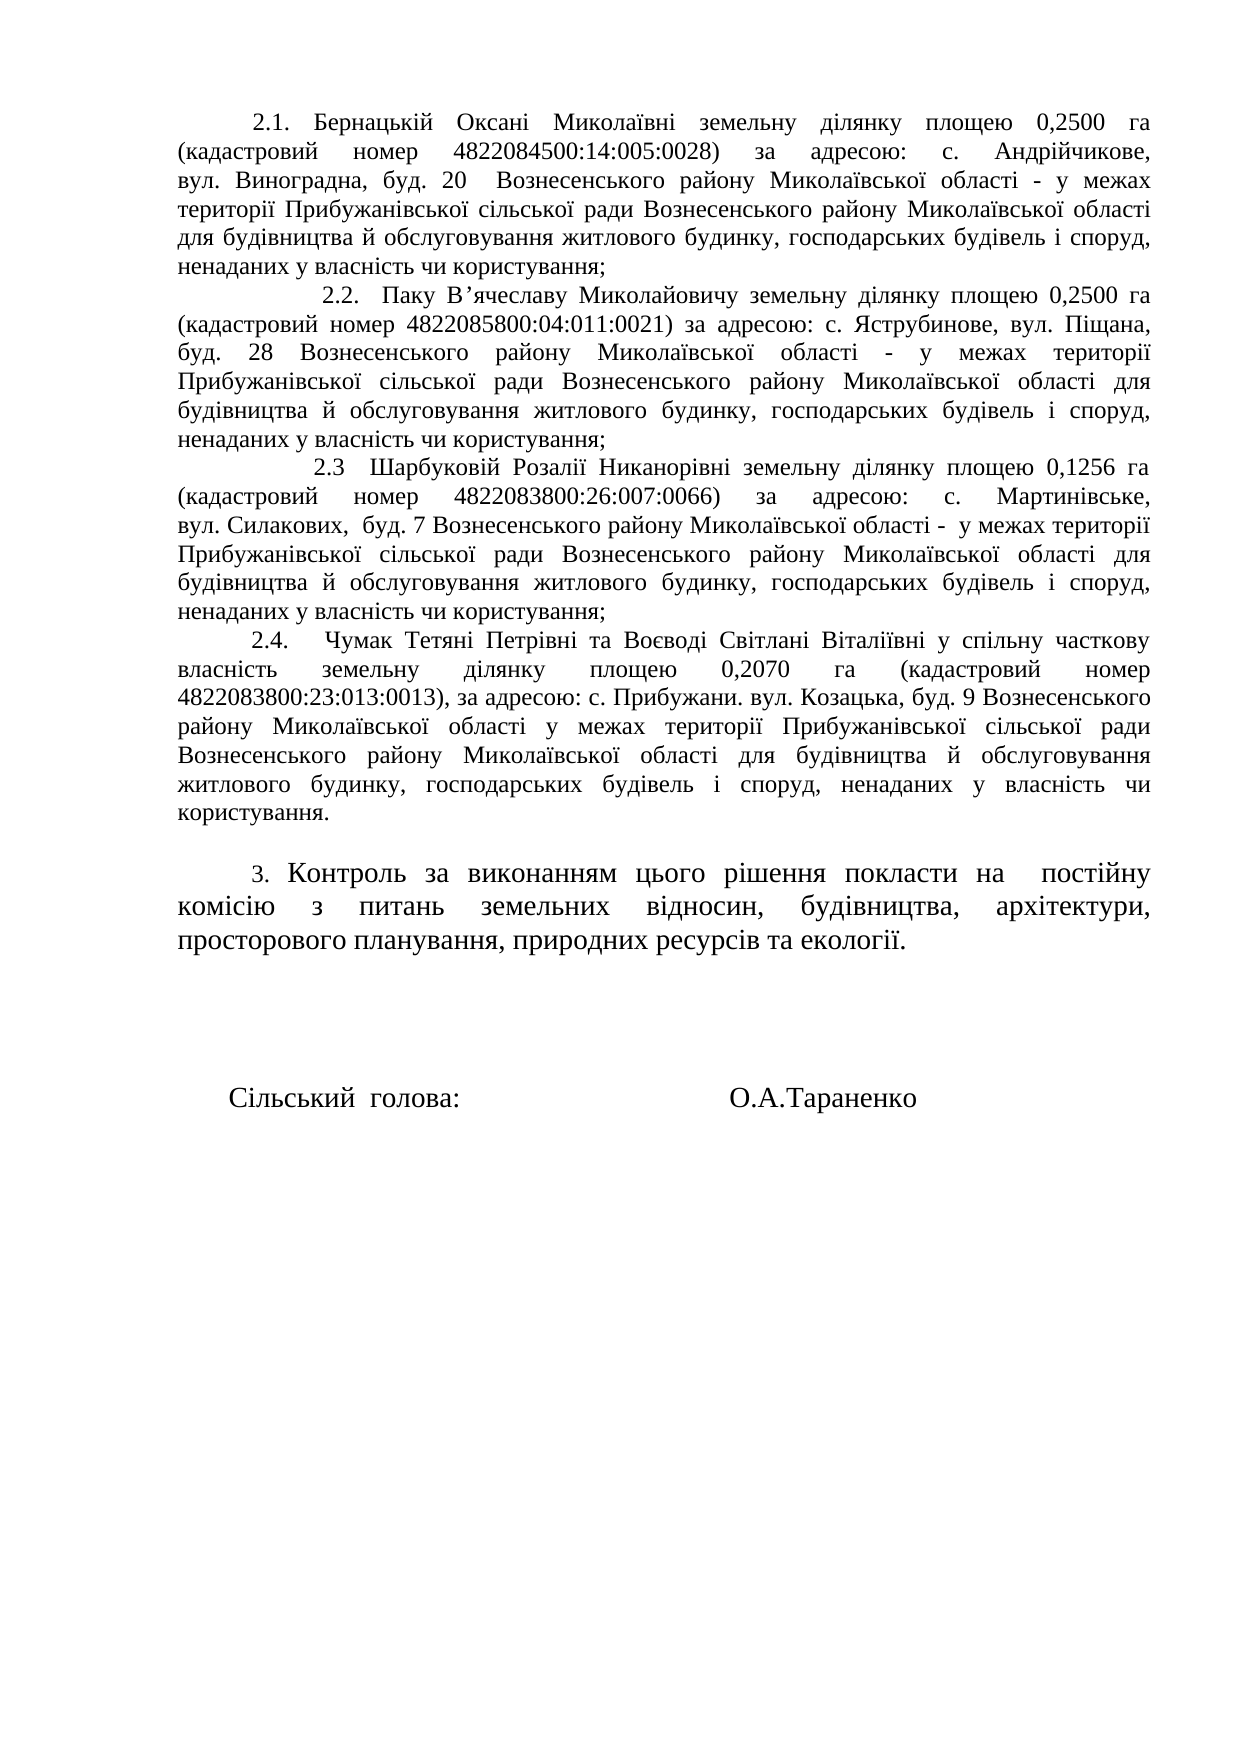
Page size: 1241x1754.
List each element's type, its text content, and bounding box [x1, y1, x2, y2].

text 3. Контроль за виконанням цього рішення покласти на постійну комісію з питань земельних відносин, будівництва, архітектури, просторового планування, природних ресурсів та екології. [177, 855, 1152, 956]
text 2.2. Паку В’ячеславу Миколайовичу земельну ділянку площею 0,2500 га (кадастровий номер 4822085800:04:011:0021) за адресою: с. Яструбинове, вул. Піщана, буд. 28 Вознесенського району Миколаївської області - у межах території Прибужанівської сільської ради Вознесенського району Миколаївської області для будівництва й обслуговування житлового будинку, господарських будівель і споруд, ненаданих у власність чи користування; [177, 280, 1152, 452]
text Сільський голова: О.А.Тараненко [177, 1080, 1152, 1114]
text 2.4. Чумак Тетяні Петрівні та Воєводі Світлані Віталіївні у спільну часткову власність земельну ділянку площею 0,2070 га (кадастровий номер 4822083800:23:013:0013), за адресою: с. Прибужани. вул. Козацька, буд. 9 Вознесенського району Миколаївської області у межах території Прибужанівської сільської ради Вознесенського району Миколаївської області для будівництва й обслуговування житлового будинку, господарських будівель і споруд, ненаданих у власність чи користування. [177, 625, 1152, 826]
text 2.3 Шарбуковій Розалії Никанорівні земельну ділянку площею 0,1256 га (кадастровий номер 4822083800:26:007:0066) за адресою: с. Мартинівське, вул. Силакових, буд. 7 Вознесенського району Миколаївської області - у межах території Прибужанівської сільської ради Вознесенського району Миколаївської області для будівництва й обслуговування житлового будинку, господарських будівель і споруд, ненаданих у власність чи користування; [177, 452, 1152, 625]
text 2.1. Бернацькій Оксані Миколаївні земельну ділянку площею 0,2500 га (кадастровий номер 4822084500:14:005:0028) за адресою: с. Андрійчикове, вул. Виноградна, буд. 20 Вознесенського району Миколаївської області - у межах території Прибужанівської сільської ради Вознесенського району Миколаївської області для будівництва й обслуговування житлового будинку, господарських будівель і споруд, ненаданих у власність чи користування; [177, 107, 1152, 280]
